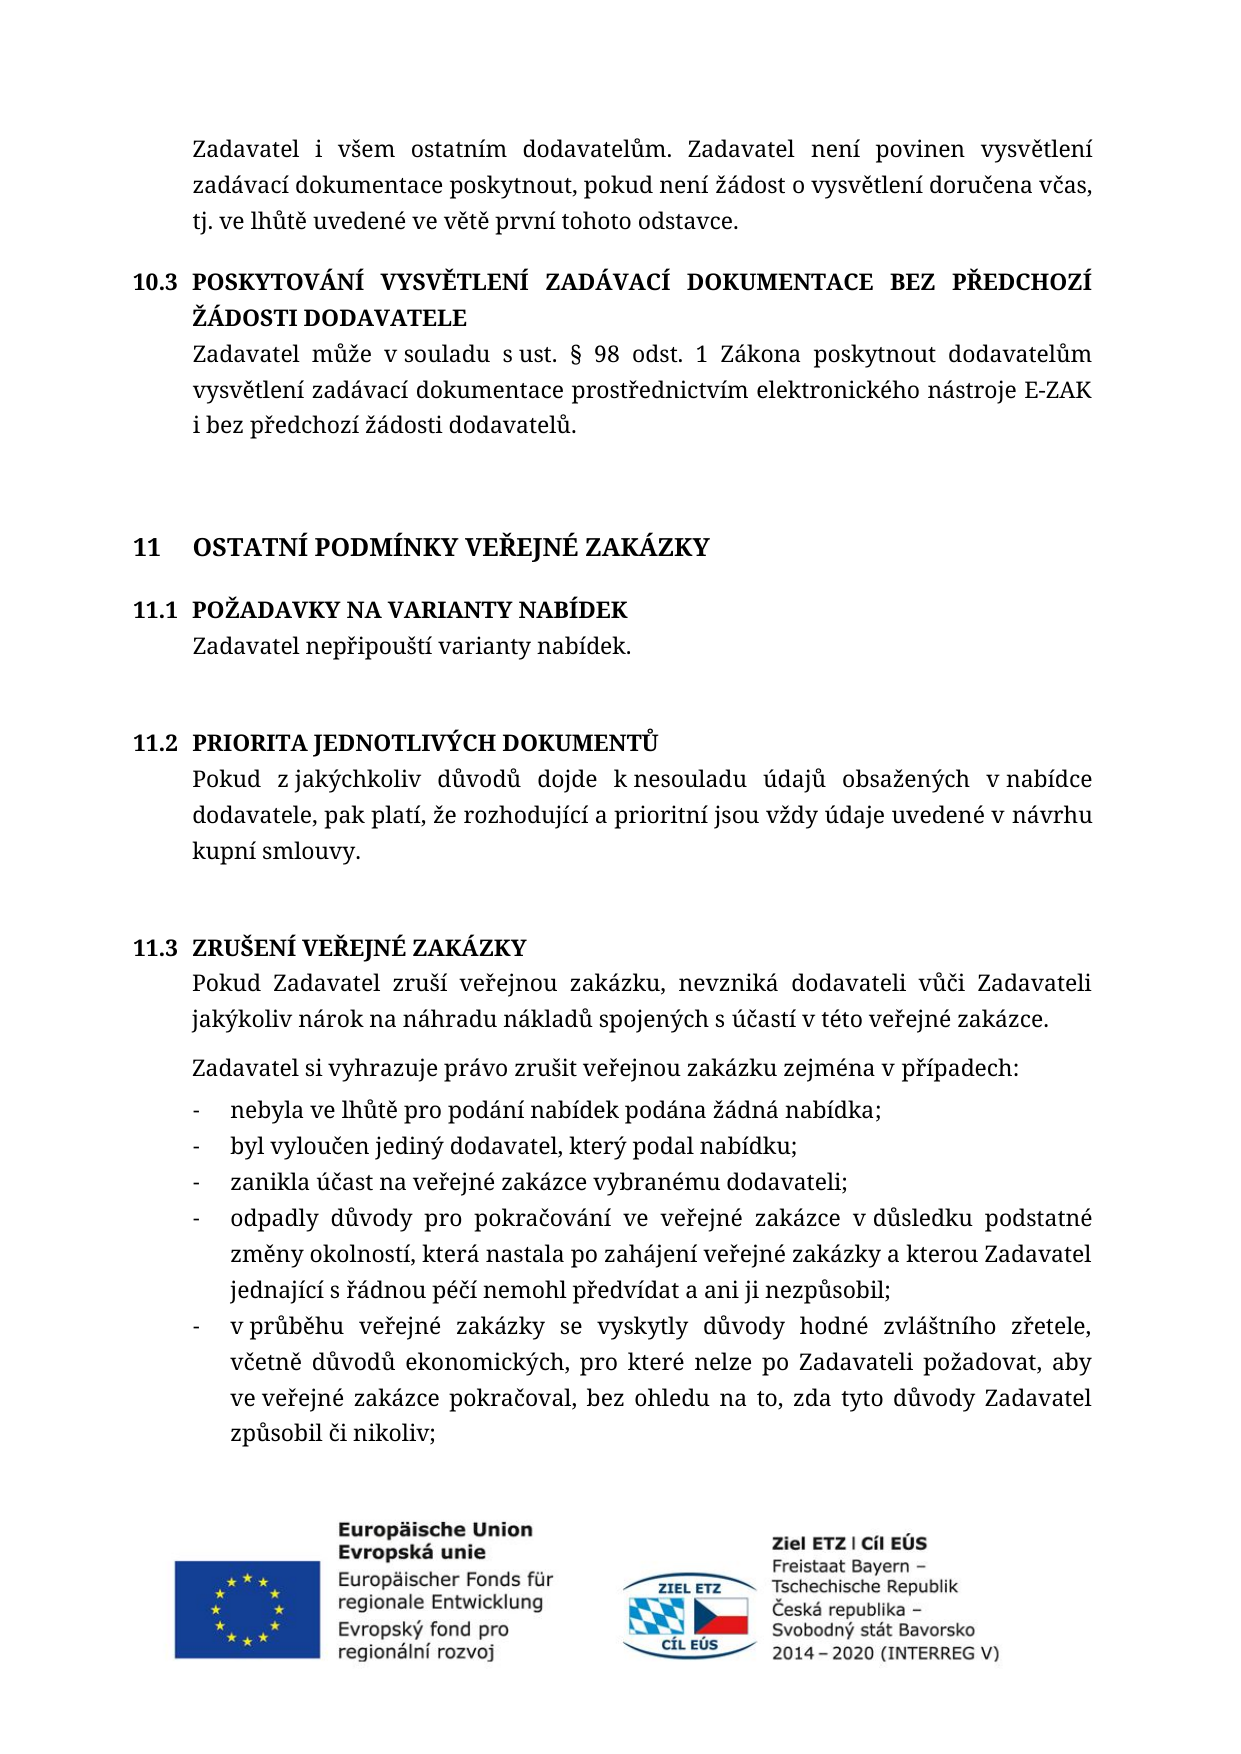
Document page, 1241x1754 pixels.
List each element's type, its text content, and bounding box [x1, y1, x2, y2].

subtitle PRIORITA JEDNOTLIVÝCH DOKUMENTŮ [133, 727, 1093, 758]
text Zadavatel může v souladu s ust. § 98 odst. 1 Zákona poskytnout dodavatelům vysvětlení zadávací dokumentace prostřednictvím elektronického nástroje E-ZAK i bez předchozí žádosti dodavatelů. [193, 338, 1093, 441]
text Zadavatel si vyhrazuje právo zrušit veřejnou zakázku zejména v případech: [192, 1052, 1093, 1083]
subtitle OSTATNÍ PODMÍNKY VEŘEJNÉ ZAKÁZKY [133, 530, 1093, 564]
subtitle POSKYTOVÁNÍ VYSVĚTLENÍ ZADÁVACÍ DOKUMENTACE BEZ PŘEDCHOZÍ ŽÁDOSTI DODAVATELE [133, 266, 1093, 333]
text Pokud z jakýchkoliv důvodů dojde k nesouladu údajů obsažených v nabídce dodavatele, pak platí, že rozhodující a prioritní jsou vždy údaje uvedené v návrhu kupní smlouvy. [192, 763, 1093, 866]
list byl vyloučen jediný dodavatel, který podal nabídku; [193, 1130, 1093, 1161]
picture [147, 1496, 1093, 1705]
list v průběhu veřejné zakázky se vyskytly důvody hodné zvláštního zřetele, včetně důvodů ekonomických, pro které nelze po Zadavateli požadovat, aby ve veřejné zakázce pokračoval, bez ohledu na to, zda tyto důvody Zadavatel způsobil či nikoliv; [193, 1309, 1093, 1449]
text Zadavatel nepřipouští varianty nabídek. [193, 630, 1093, 661]
subtitle ZRUŠENÍ VEŘEJNÉ ZAKÁZKY [133, 931, 1093, 963]
list nebyla ve lhůtě pro podání nabídek podána žádná nabídka; [193, 1094, 1093, 1125]
subtitle Pokud Zadavatel zruší veřejnou zakázku, nevzniká dodavateli vůči Zadavateli jakýkoliv nárok na náhradu nákladů spojených s účastí v této veřejné zakázce. [192, 967, 1093, 1034]
subtitle POŽADAVKY NA VARIANTY NABÍDEK [133, 594, 1093, 625]
list odpadly důvody pro pokračování ve veřejné zakázce v důsledku podstatné změny okolností, která nastala po zahájení veřejné zakázky a kterou Zadavatel jednající s řádnou péčí nemohl předvídat a ani ji nezpůsobil; [193, 1202, 1093, 1305]
list zanikla účast na veřejné zakázce vybranému dodavateli; [193, 1166, 1093, 1197]
